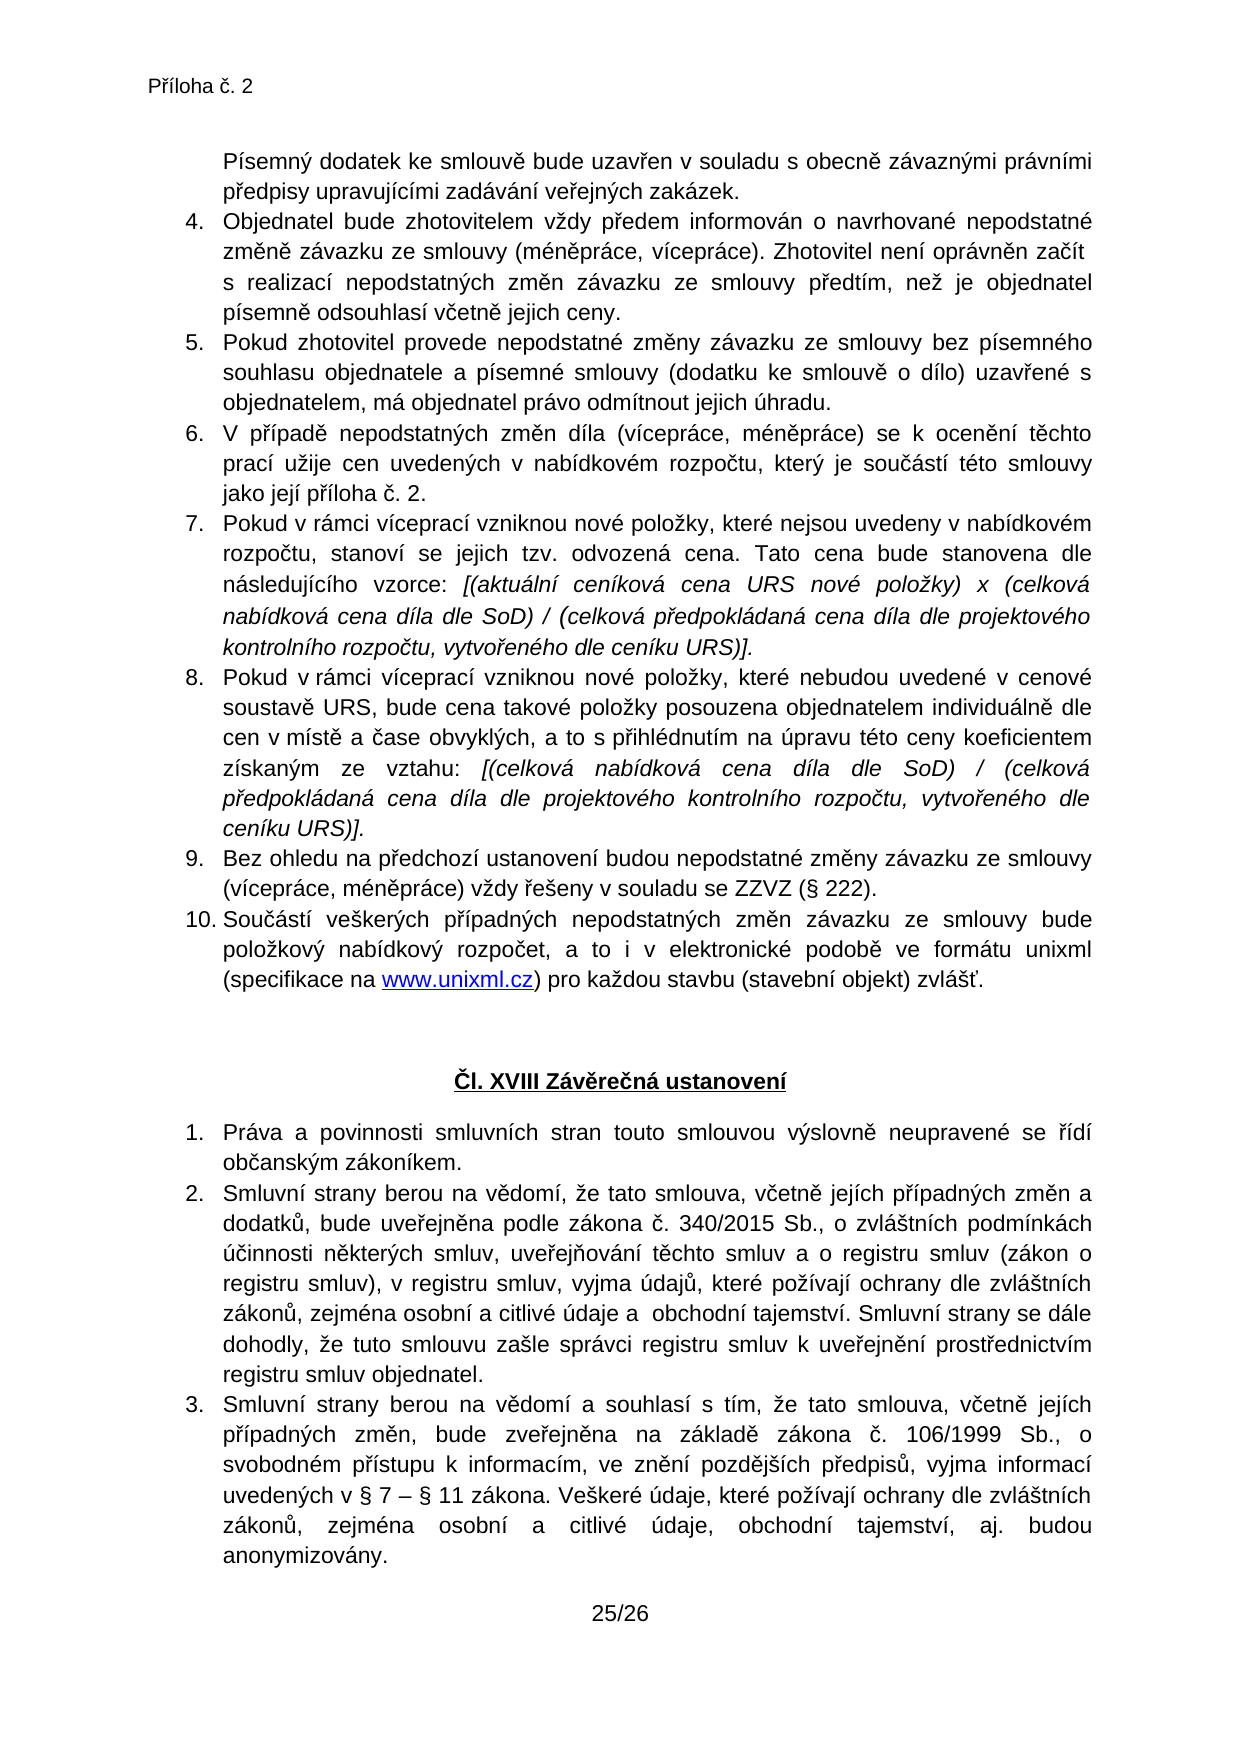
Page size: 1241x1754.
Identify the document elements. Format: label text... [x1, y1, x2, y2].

list Pokud v rámci víceprací vzniknou nové položky, které nebudou uvedené v cenové soustavě URS, bude cena takové položky posouzena objednatelem individuálně dle cen v místě a čase obvyklých, a to s přihlédnutím na úpravu této ceny koeficientem získaným ze vztahu: [(celková nabídková cena díla dle SoD) / (celková předpokládaná cena díla dle projektového kontrolního rozpočtu, vytvořeného dle ceníku URS)]. [185, 664, 1093, 841]
list Bez ohledu na předchozí ustanovení budou nepodstatné změny závazku ze smlouvy (vícepráce, méněpráce) vždy řešeny v souladu se ZZVZ (§ 222). [185, 845, 1093, 902]
list Objednatel bude zhotovitelem vždy předem informován o navrhované nepodstatné změně závazku ze smlouvy (méněpráce, vícepráce). Zhotovitel není oprávněn začít s realizací nepodstatných změn závazku ze smlouvy předtím, než je objednatel písemně odsouhlasí včetně jejich ceny. [185, 208, 1093, 325]
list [185, 148, 1093, 204]
list Pokud zhotovitel provede nepodstatné změny závazku ze smlouvy bez písemného souhlasu objednatele a písemné smlouvy (dodatku ke smlouvě o dílo) uzavřené s objednatelem, má objednatel právo odmítnout jejich úhradu. [185, 329, 1093, 416]
list Práva a povinnosti smluvních stran touto smlouvou výslovně neupravené se řídí občanským zákoníkem. [185, 1119, 1093, 1176]
text Čl. XVIII Závěrečná ustanovení [148, 1068, 1093, 1094]
list Smluvní strany berou na vědomí a souhlasí s tím, že tato smlouva, včetně jejích případných změn, bude zveřejněna na základě zákona č. 106/1999 Sb., o svobodném přístupu k informacím, ve znění pozdějších předpisů, vyjma informací uvedených v § 7 – § 11 zákona. Veškeré údaje, které požívají ochrany dle zvláštních zákonů, zejména osobní a citlivé údaje, obchodní tajemství, aj. budou anonymizovány. [185, 1391, 1093, 1568]
list V případě nepodstatných změn díla (vícepráce, méněpráce) se k ocenění těchto prací užije cen uvedených v nabídkovém rozpočtu, který je součástí této smlouvy jako její příloha č. 2. [185, 419, 1093, 506]
list Pokud v rámci víceprací vzniknou nové položky, které nejsou uvedeny v nabídkovém rozpočtu, stanoví se jejich tzv. odvozená cena. Tato cena bude stanovena dle následujícího vzorce: [(aktuální ceníková cena URS nové položky) x (celková nabídková cena díla dle SoD) / (celková předpokládaná cena díla dle projektového kontrolního rozpočtu, vytvořeného dle ceníku URS)]. [185, 510, 1093, 660]
list Součástí veškerých případných nepodstatných změn závazku ze smlouvy bude položkový nabídkový rozpočet, a to i v elektronické podobě ve formátu unixml (specifikace na www.unixml.cz) pro každou stavbu (stavební objekt) zvlášť. [185, 906, 1093, 992]
list Smluvní strany berou na vědomí, že tato smlouva, včetně jejích případných změn a dodatků, bude uveřejněna podle zákona č. 340/2015 Sb., o zvláštních podmínkách účinnosti některých smluv, uveřejňování těchto smluv a o registru smluv (zákon o registru smluv), v registru smluv, vyjma údajů, které požívají ochrany dle zvláštních zákonů, zejména osobní a citlivé údaje a obchodní tajemství. Smluvní strany se dále dohodly, že tuto smlouvu zašle správci registru smluv k uveřejnění prostřednictvím registru smluv objednatel. [185, 1179, 1093, 1387]
